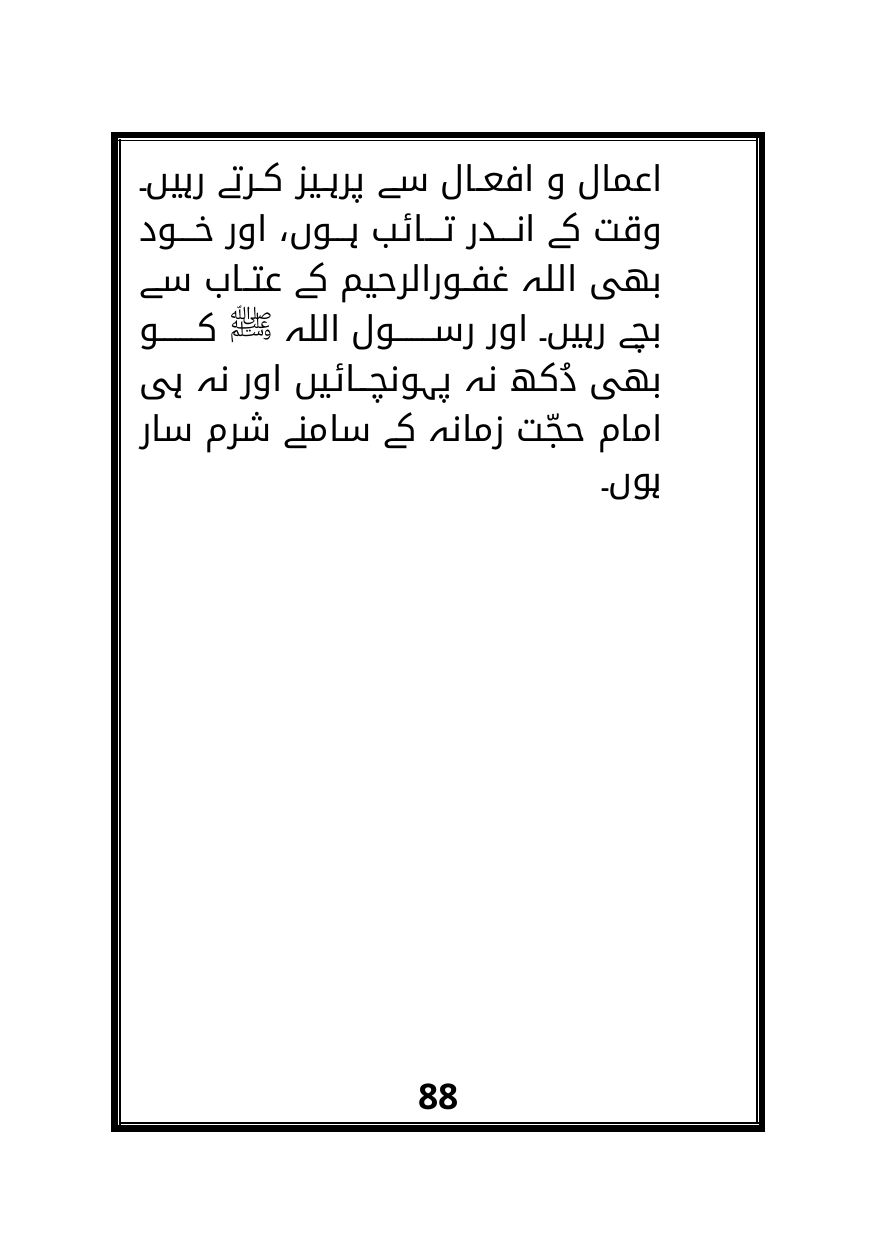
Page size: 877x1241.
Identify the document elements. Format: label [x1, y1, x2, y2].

text [139, 151, 737, 501]
